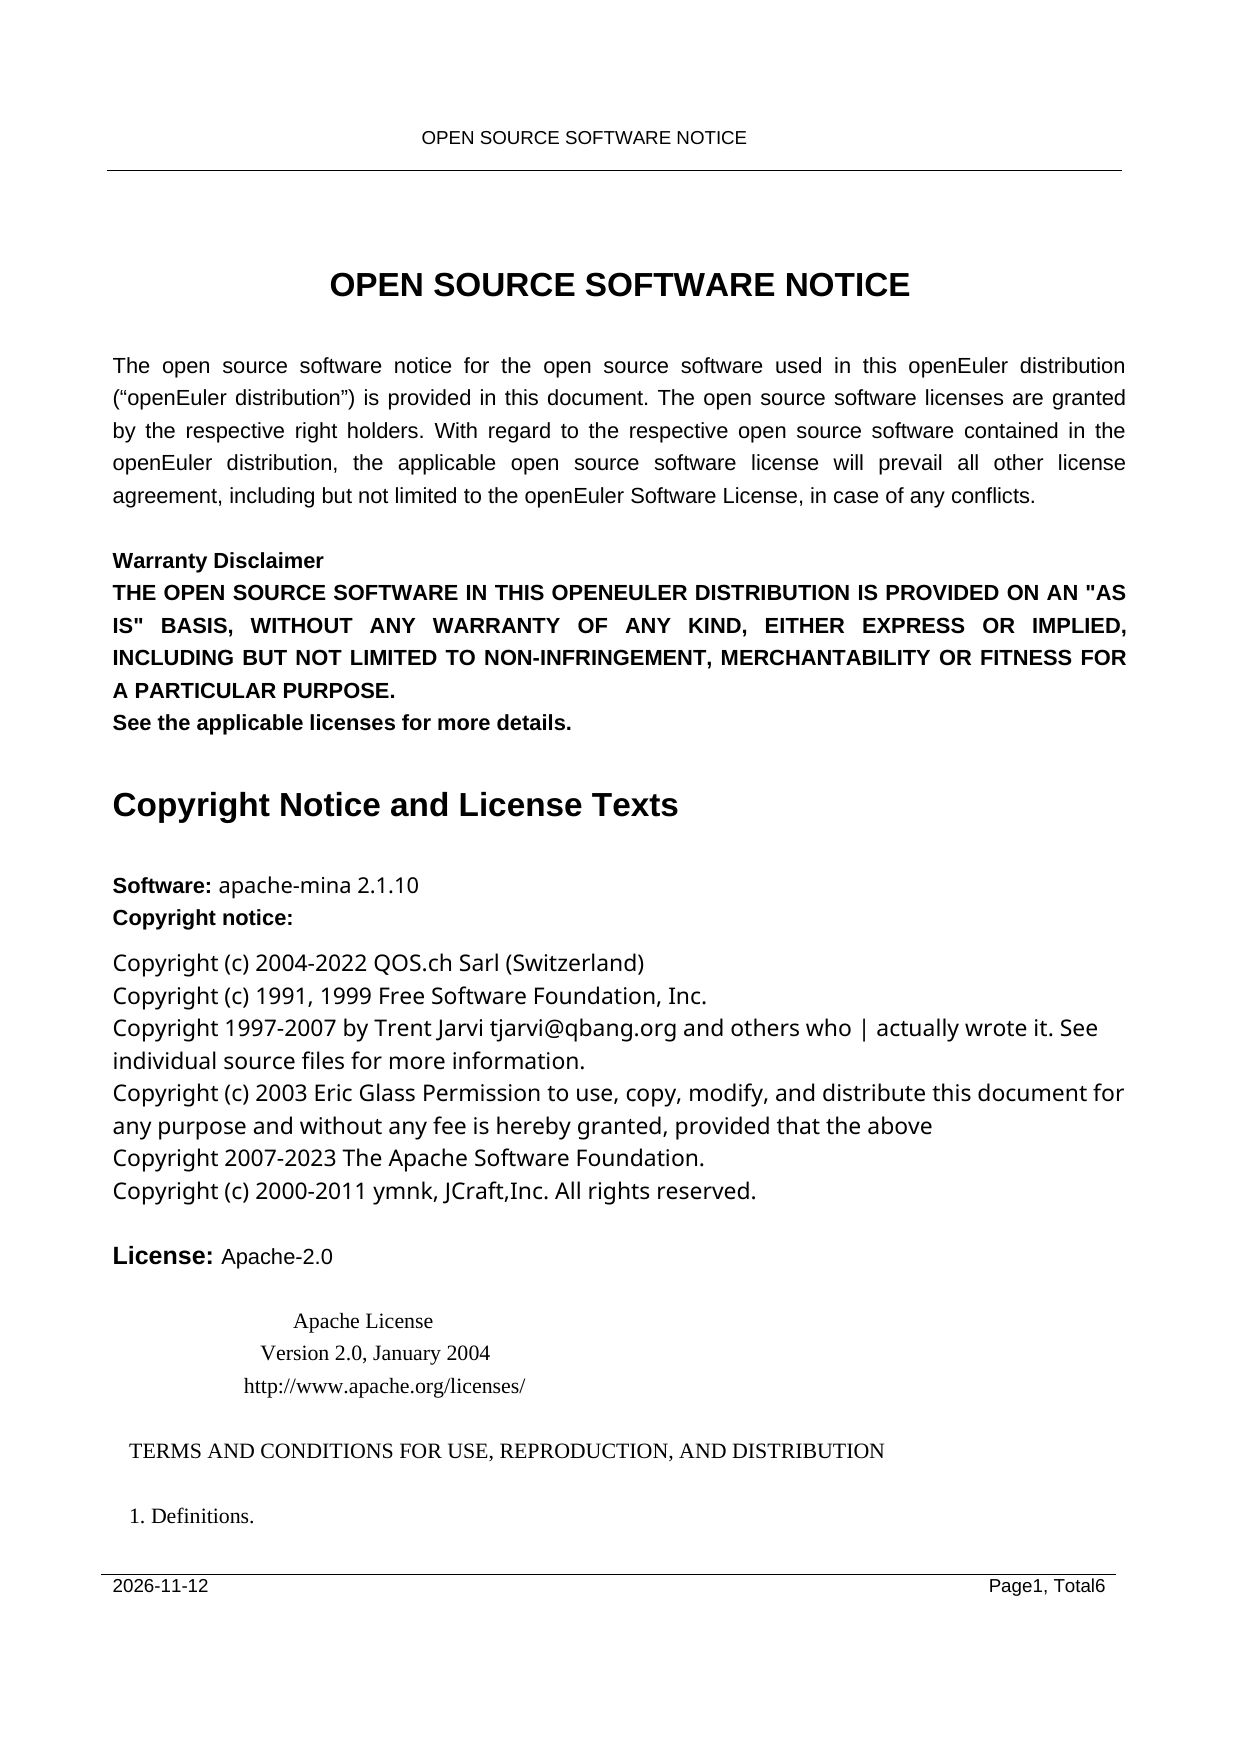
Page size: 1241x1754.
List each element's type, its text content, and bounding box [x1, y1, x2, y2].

text License: Apache-2.0 [112, 1239, 1128, 1272]
text THE OPEN SOURCE SOFTWARE IN THIS OPENEULER DISTRIBUTION IS PROVIDED ON AN "AS IS" BASIS, WITHOUT ANY WARRANTY OF ANY KIND, EITHER EXPRESS OR IMPLIED, INCLUDING BUT NOT LIMITED TO NON-INFRINGEMENT, MERCHANTABILITY OR FITNESS FOR A PARTICULAR PURPOSE. See the applicable licenses for more details. [112, 576, 1128, 739]
text Copyright notice: [112, 901, 1128, 934]
text The open source software notice for the open source software used in this openEuler distribution (“openEuler distribution”) is provided in this document. The open source software licenses are granted by the respective right holders. With regard to the respective open source software contained in the openEuler distribution, the applicable open source software license will prevail all other license agreement, including but not limited to the openEuler Software License, in case of any conflicts. [112, 349, 1128, 511]
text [112, 1272, 1128, 1532]
title Software: apache-mina 2.1.10 [112, 869, 1128, 901]
text OPEN SOURCE SOFTWARE NOTICE [112, 251, 1128, 316]
text Warranty Disclaimer [112, 544, 1128, 576]
text Copyright (c) 2004-2022 QOS.ch Sarl (Switzerland) Copyright (c) 1991, 1999 Free Software Foundation, Inc. Copyright 1997-2007 by Trent Jarvi tjarvi@qbang.org and others who | actually wrote it. See individual source files for more information. Copyright (c) 2003 Eric Glass Permission to use, copy, modify, and distribute this document for any purpose and without any fee is hereby granted, provided that the above Copyright 2007-2023 The Apache Software Foundation. Copyright (c) 2000-2011 ymnk, JCraft,Inc. All rights reserved. [112, 947, 1128, 1239]
text Copyright Notice and License Texts [112, 771, 1128, 836]
